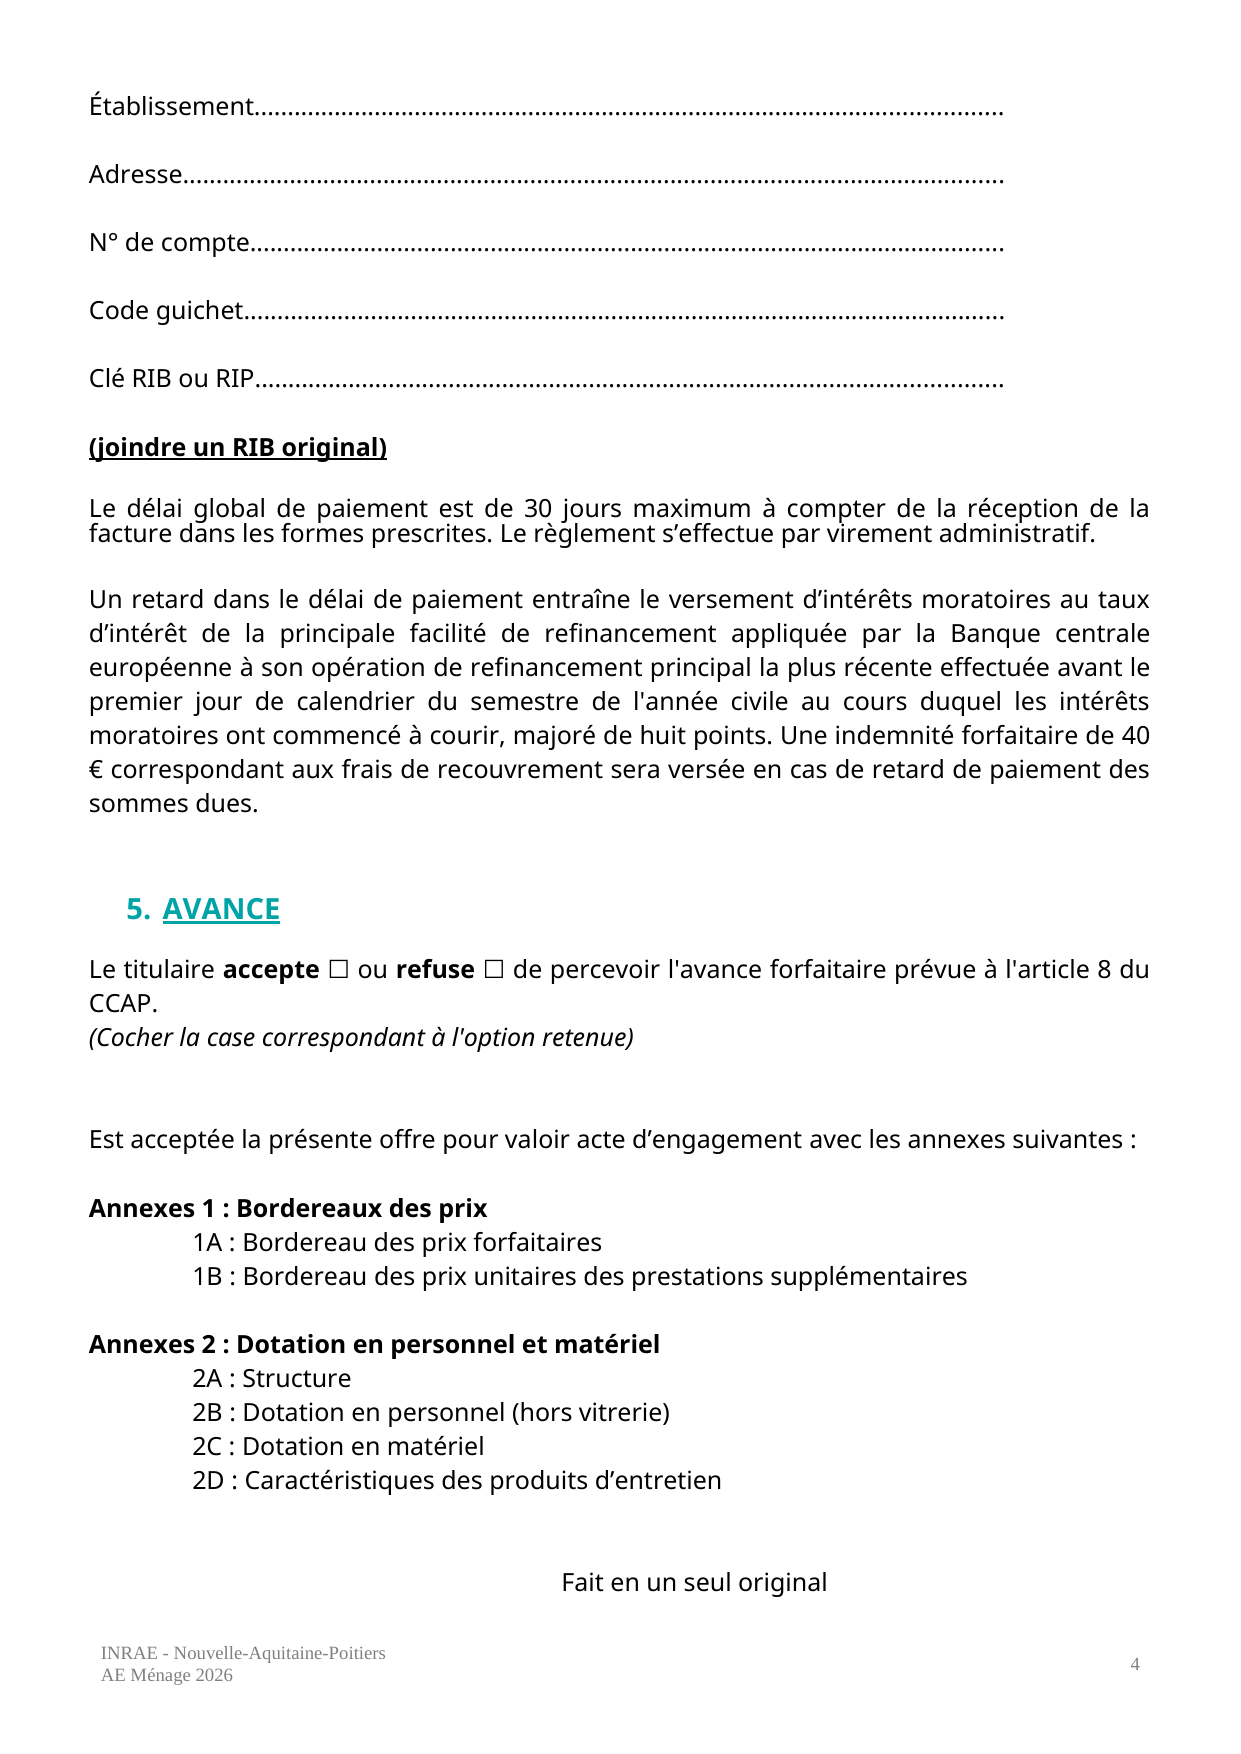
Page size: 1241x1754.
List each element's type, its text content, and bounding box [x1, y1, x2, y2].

text 2D : Caractéristiques des produits d’entretien [89, 1463, 1152, 1497]
text Un retard dans le délai de paiement entraîne le versement d’intérêts moratoires au taux d’intérêt de la principale facilité de refinancement appliquée par la Banque centrale européenne à son opération de refinancement principal la plus récente effectuée avant le premier jour de calendrier du semestre de l'année civile au cours duquel les intérêts moratoires ont commencé à courir, majoré de huit points. Une indemnité forfaitaire de 40 € correspondant aux frais de recouvrement sera versée en cas de retard de paiement des sommes dues. [89, 547, 1152, 820]
text Le titulaire accepte ou refuse de percevoir l'avance forfaitaire prévue à l'article 8 du CCAP. [89, 952, 1152, 1020]
text Le délai global de paiement est de 30 jours maximum à compter de la réception de la facture dans les formes prescrites. Le règlement s’effectue par virement administratif. [89, 497, 1152, 547]
text (Cocher la case correspondant à l'option retenue) [89, 1020, 1152, 1054]
text Clé RIB ou RIP [89, 361, 1152, 395]
text 2A : Structure [89, 1361, 1152, 1394]
text 1A : Bordereau des prix forfaitaires [89, 1224, 1152, 1258]
text Adresse [89, 157, 1152, 191]
text 2C : Dotation en matériel [89, 1429, 1152, 1463]
text Établissement [89, 89, 1152, 123]
text (joindre un RIB original) [89, 429, 1152, 463]
text N° de compte [89, 225, 1152, 259]
text Annexes 2 : Dotation en personnel et matériel [89, 1326, 1152, 1361]
subtitle AVANCE [126, 888, 1152, 928]
text 1B : Bordereau des prix unitaires des prestations supplémentaires [89, 1258, 1152, 1292]
text 2B : Dotation en personnel (hors vitrerie) [89, 1394, 1152, 1429]
text Code guichet [89, 293, 1152, 327]
text Est acceptée la présente offre pour valoir acte d’engagement avec les annexes suivantes : [89, 1122, 1152, 1156]
text Fait en un seul original [561, 1565, 1152, 1599]
text Annexes 1 : Bordereaux des prix [89, 1190, 1152, 1224]
